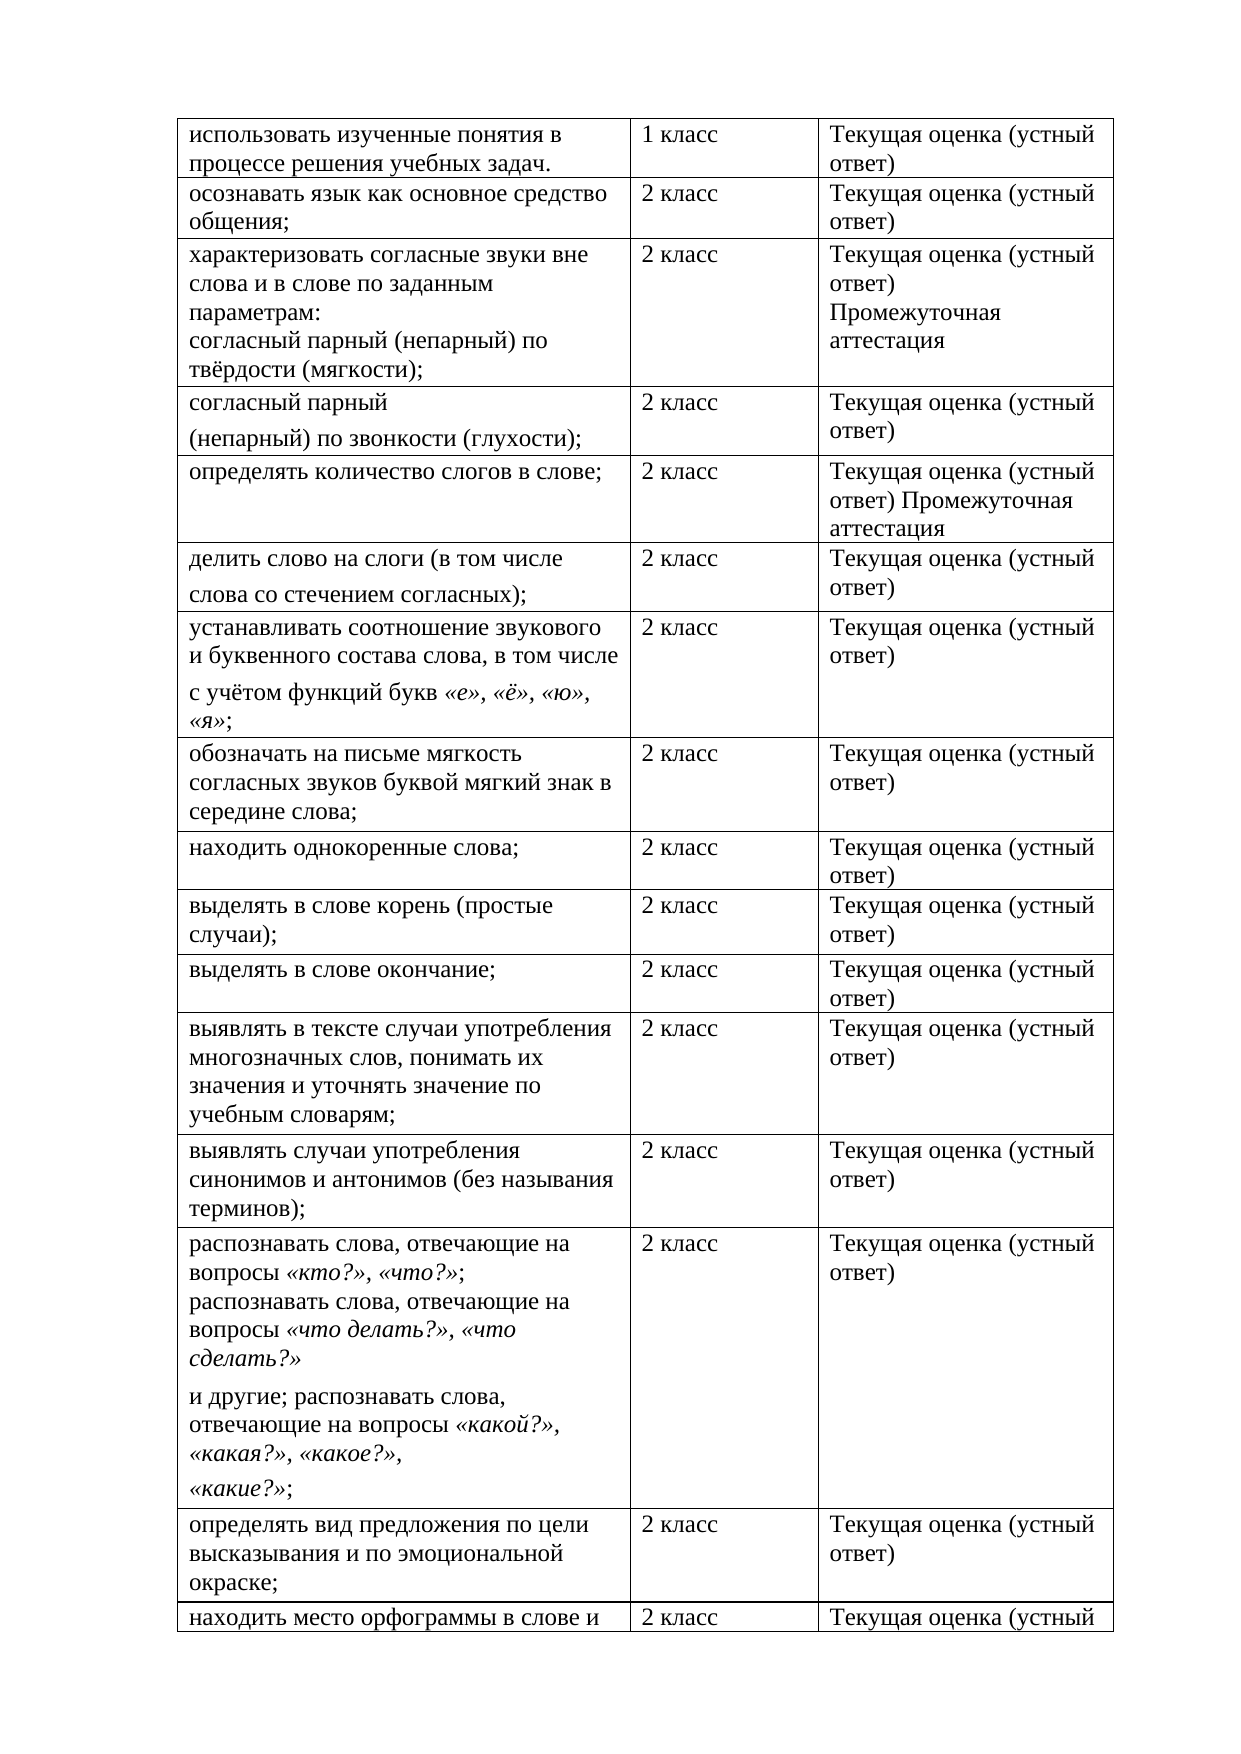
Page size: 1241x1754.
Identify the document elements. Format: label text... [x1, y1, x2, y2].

table_cell делить слово на слоги (в том числе слова со стечением согласных); [178, 543, 630, 611]
table_cell 2 класс [631, 456, 818, 542]
table_cell устанавливать соотношение звукового и буквенного состава слова, в том числе с учётом функций букв «е», «ё», «ю», «я»; [178, 612, 630, 737]
table_cell определять вид предложения по цели высказывания и по эмоциональной окраске; [178, 1509, 630, 1601]
table_cell Текущая оценка (устный ответ) [819, 178, 1113, 238]
table_cell Текущая оценка (устный ответ) [819, 955, 1113, 1012]
table_cell обозначать на письме мягкость согласных звуков буквой мягкий знак в середине слова; [178, 738, 630, 831]
table_cell 2 класс [631, 1013, 818, 1134]
table_cell Текущая оценка (устный ответ) Промежуточная аттестация [819, 456, 1113, 542]
table_cell Текущая оценка (устный ответ) [819, 1135, 1113, 1227]
table_cell 2 класс [631, 832, 818, 889]
table_cell Текущая оценка (устный ответ) Промежуточная аттестация [819, 239, 1113, 386]
table_cell Текущая оценка (устный ответ) [819, 387, 1113, 455]
table_cell Текущая оценка (устный ответ) [819, 890, 1113, 953]
table_cell находить однокоренные слова; [178, 832, 630, 889]
table_cell Текущая оценка (устный ответ) [819, 1228, 1113, 1508]
table_cell согласный парный (непарный) по звонкости (глухости); [178, 387, 630, 455]
table_cell 2 класс [631, 612, 818, 737]
table_cell определять количество слогов в слове; [178, 456, 630, 542]
table_cell Текущая оценка (устный ответ) [819, 738, 1113, 831]
table_cell 2 класс [631, 1135, 818, 1227]
table_cell 2 класс [631, 1603, 818, 1631]
table_cell 2 класс [631, 890, 818, 953]
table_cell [819, 119, 1113, 177]
table_cell использовать изученные понятия в процессе решения учебных задач. [178, 119, 630, 177]
table_cell характеризовать согласные звуки вне слова и в слове по заданным параметрам: согласный парный (непарный) по твёрдости (мягкости); [178, 239, 630, 386]
table_cell распознавать слова, отвечающие на вопросы «кто?», «что?»; распознавать слова, отвечающие на вопросы «что делать?», «что сделать?» и другие; распознавать слова, отвечающие на вопросы «какой?», «какая?», «какое?», «какие?»; [178, 1228, 630, 1508]
table_cell 2 класс [631, 387, 818, 455]
table_cell Текущая оценка (устный ответ) [819, 1509, 1113, 1601]
table_cell 1 класс [631, 119, 818, 177]
table_cell осознавать язык как основное средство общения; [178, 178, 630, 238]
table_cell Текущая оценка (устный ответ) [819, 543, 1113, 611]
table_cell 2 класс [631, 543, 818, 611]
table_cell Текущая оценка (устный ответ) [819, 1013, 1113, 1134]
table_cell 2 класс [631, 738, 818, 831]
table_cell Текущая оценка (устный ответ) [819, 612, 1113, 737]
table_cell выявлять в тексте случаи употребления многозначных слов, понимать их значения и уточнять значение по учебным словарям; [178, 1013, 630, 1134]
table_cell 2 класс [631, 1509, 818, 1601]
table_cell выявлять случаи употребления синонимов и антонимов (без называния терминов); [178, 1135, 630, 1227]
table_cell выделять в слове корень (простые случаи); [178, 890, 630, 953]
table_cell 2 класс [631, 239, 818, 386]
table_cell Текущая оценка (устный ответ) [819, 832, 1113, 889]
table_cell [178, 1603, 630, 1631]
table_cell 2 класс [631, 955, 818, 1012]
table_cell выделять в слове окончание; [178, 955, 630, 1012]
table_cell 2 класс [631, 178, 818, 238]
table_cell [819, 1603, 1113, 1631]
table_cell 2 класс [631, 1228, 818, 1508]
